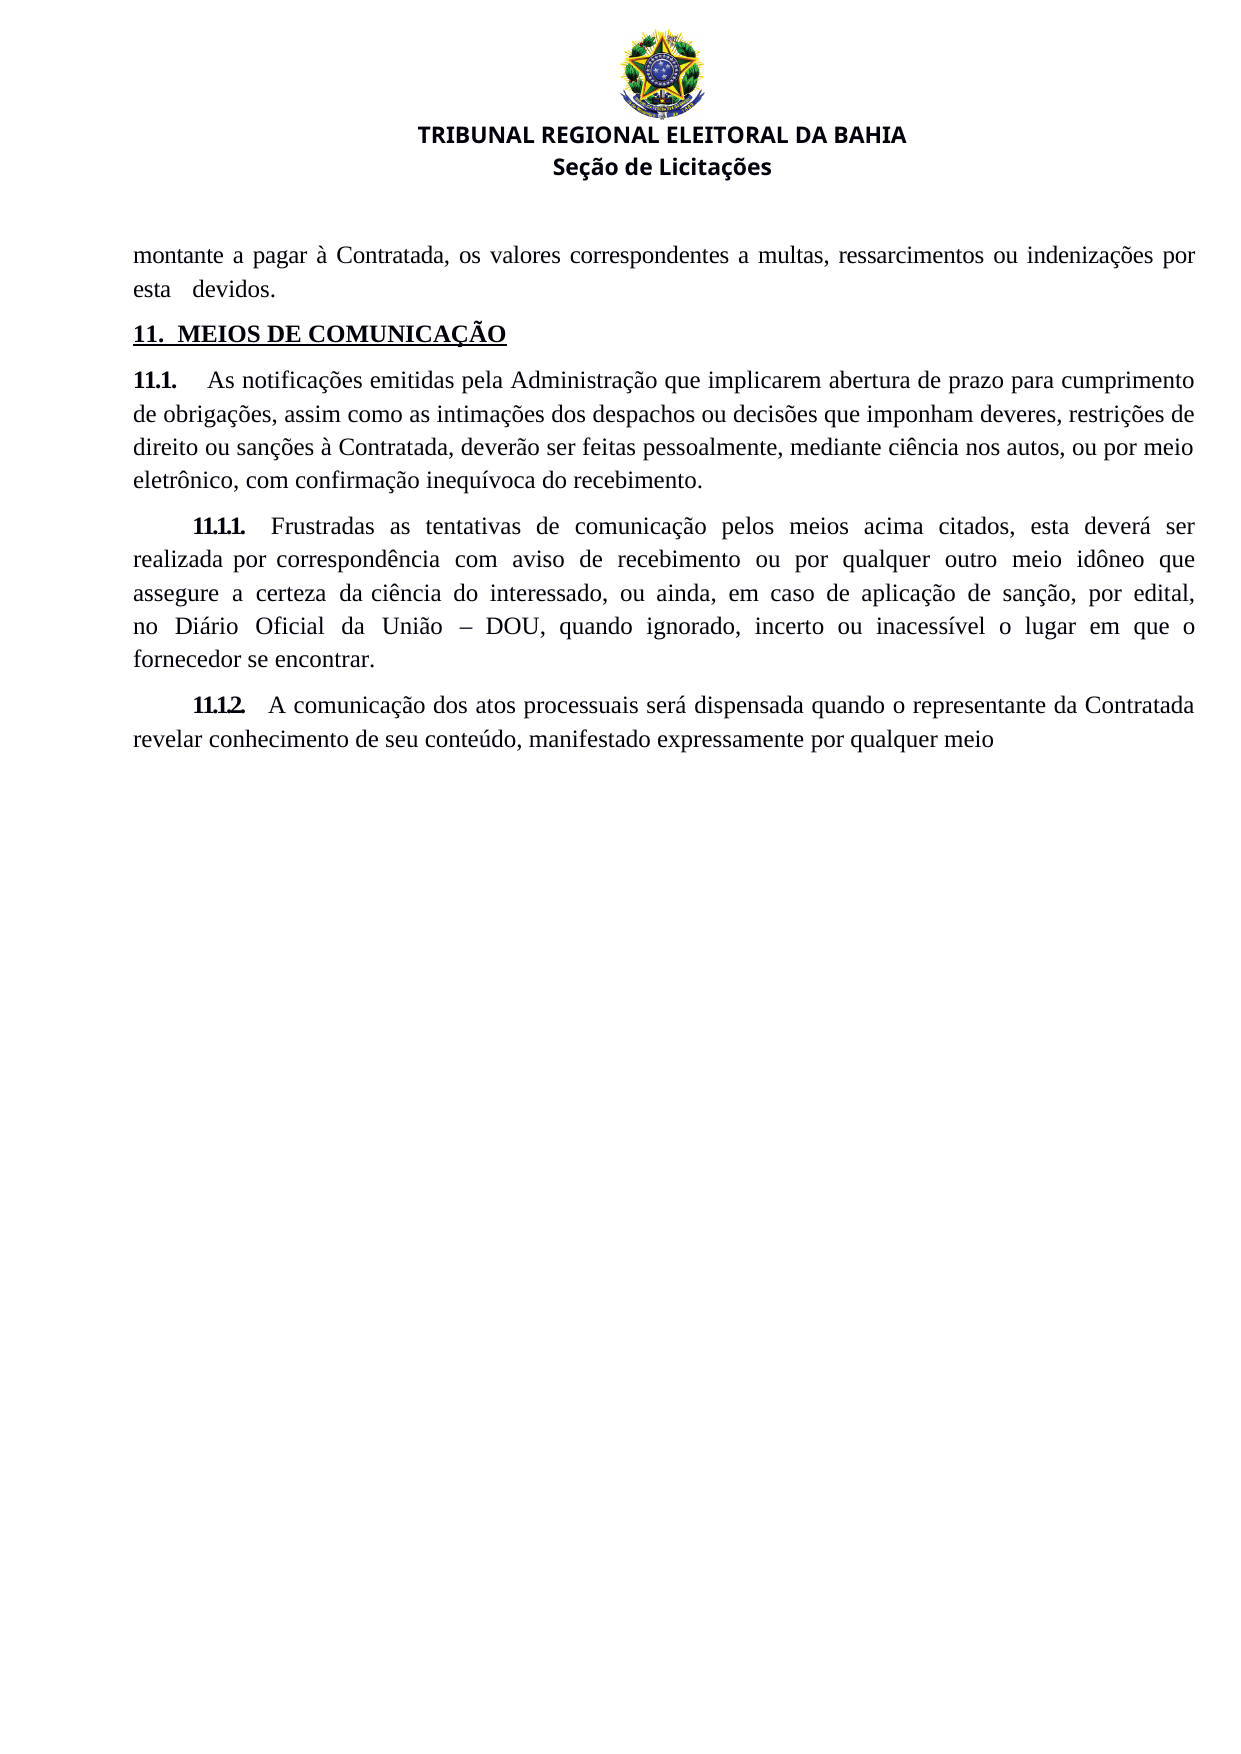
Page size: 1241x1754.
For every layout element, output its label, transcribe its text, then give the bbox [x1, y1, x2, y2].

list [133, 237, 1196, 304]
list A comunicação dos atos processuais será dispensada quando o representante da Contratada revelar conhecimento de seu conteúdo, manifestado expressamente por qualquer meio [133, 687, 1196, 754]
list As notificações emitidas pela Administração que implicarem abertura de prazo para cumprimento de obrigações, assim como as intimações dos despachos ou decisões que imponham deveres, restrições de direito ou sanções à Contratada, deverão ser feitas pessoalmente, mediante ciência nos autos, ou por meio eletrônico, com confirmação inequívoca do recebimento. [133, 362, 1196, 495]
subtitle MEIOS DE COMUNICAÇÃO [133, 316, 1196, 349]
list Frustradas as tentativas de comunicação pelos meios acima citados, esta deverá ser realizada por correspondência com aviso de recebimento ou por qualquer outro meio idôneo que assegure a certeza da ciência do interessado, ou ainda, em caso de aplicação de sanção, por edital, no Diário Oficial da União – DOU, quando ignorado, incerto ou inacessível o lugar em que o fornecedor se encontrar. [133, 508, 1196, 674]
